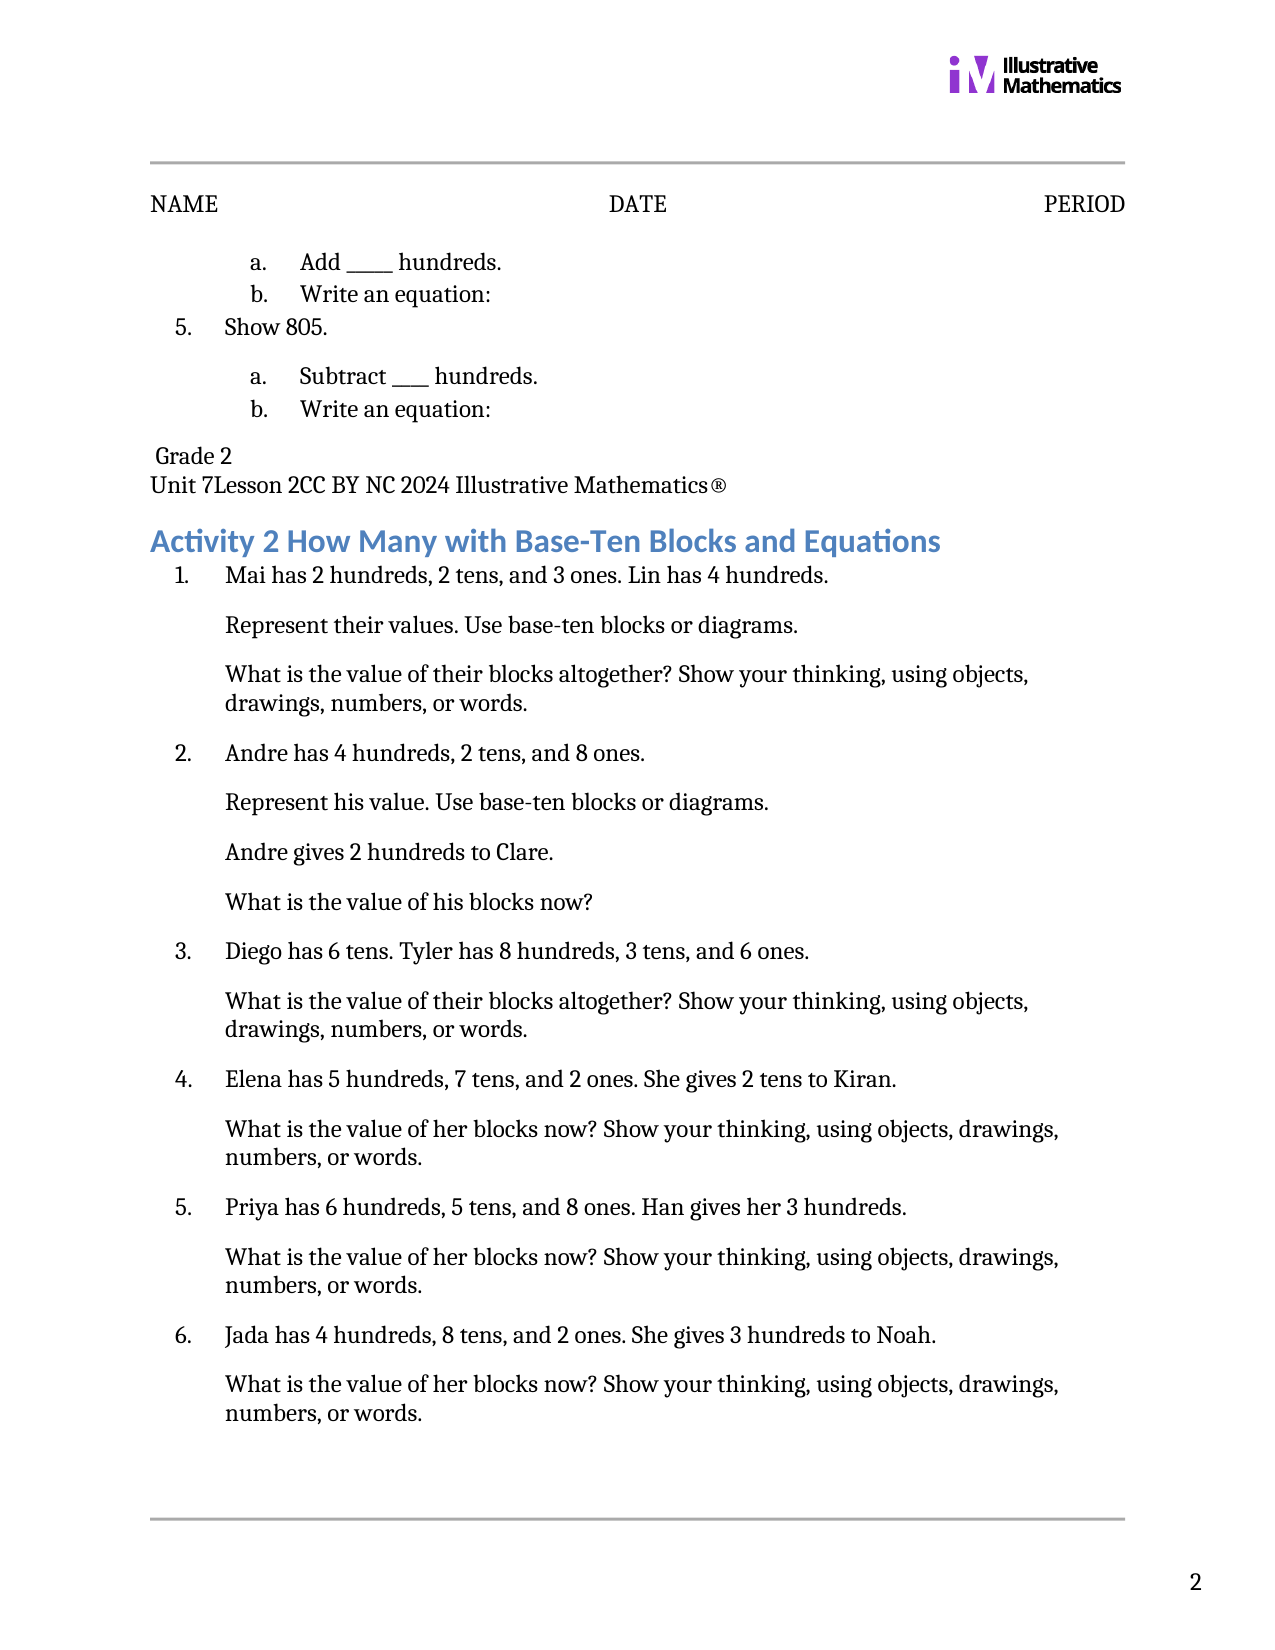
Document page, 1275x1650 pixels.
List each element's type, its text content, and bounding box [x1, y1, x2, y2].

list Andre gives 2 hundreds to Clare. [175, 838, 1125, 867]
list Represent their values. Use base-ten blocks or diagrams. [175, 611, 1125, 639]
list Subtract ____ hundreds. [250, 362, 1125, 391]
list What is the value of her blocks now? Show your thinking, using objects, drawings, numbers, or words. [175, 1114, 1125, 1172]
list Andre has 4 hundreds, 2 tens, and 8 ones. [175, 739, 1125, 767]
picture [949, 55, 1121, 93]
list What is the value of her blocks now? Show your thinking, using objects, drawings, numbers, or words. [175, 1370, 1125, 1428]
list Write an equation: [250, 394, 1125, 423]
subtitle Activity 2 How Many with Base-Ten Blocks and Equations [150, 520, 1125, 561]
list Priya has 6 hundreds, 5 tens, and 8 ones. Han gives her 3 hundreds. [175, 1193, 1125, 1222]
text Grade 2 Unit 7Lesson 2CC BY NC 2024 Illustrative Mathematics® [150, 442, 1125, 499]
list Elena has 5 hundreds, 7 tens, and 2 ones. She gives 2 tens to Kiran. [175, 1065, 1125, 1094]
list What is the value of her blocks now? Show your thinking, using objects, drawings, numbers, or words. [175, 1242, 1125, 1300]
list Show 805. [175, 312, 1125, 341]
list Jada has 4 hundreds, 8 tens, and 2 ones. She gives 3 hundreds to Noah. [175, 1321, 1125, 1349]
list What is the value of his blocks now? [175, 887, 1125, 916]
list Add _____ hundreds. [250, 247, 1125, 276]
list Diego has 6 tens. Tyler has 8 hundreds, 3 tens, and 6 ones. [175, 937, 1125, 966]
list Mai has 2 hundreds, 2 tens, and 3 ones. Lin has 4 hundreds. [175, 561, 1125, 590]
list What is the value of their blocks altogether? Show your thinking, using objects, drawings, numbers, or words. [175, 660, 1125, 718]
list What is the value of their blocks altogether? Show your thinking, using objects, drawings, numbers, or words. [175, 987, 1125, 1044]
list Write an equation: [250, 280, 1125, 309]
list Represent his value. Use base-ten blocks or diagrams. [175, 788, 1125, 817]
